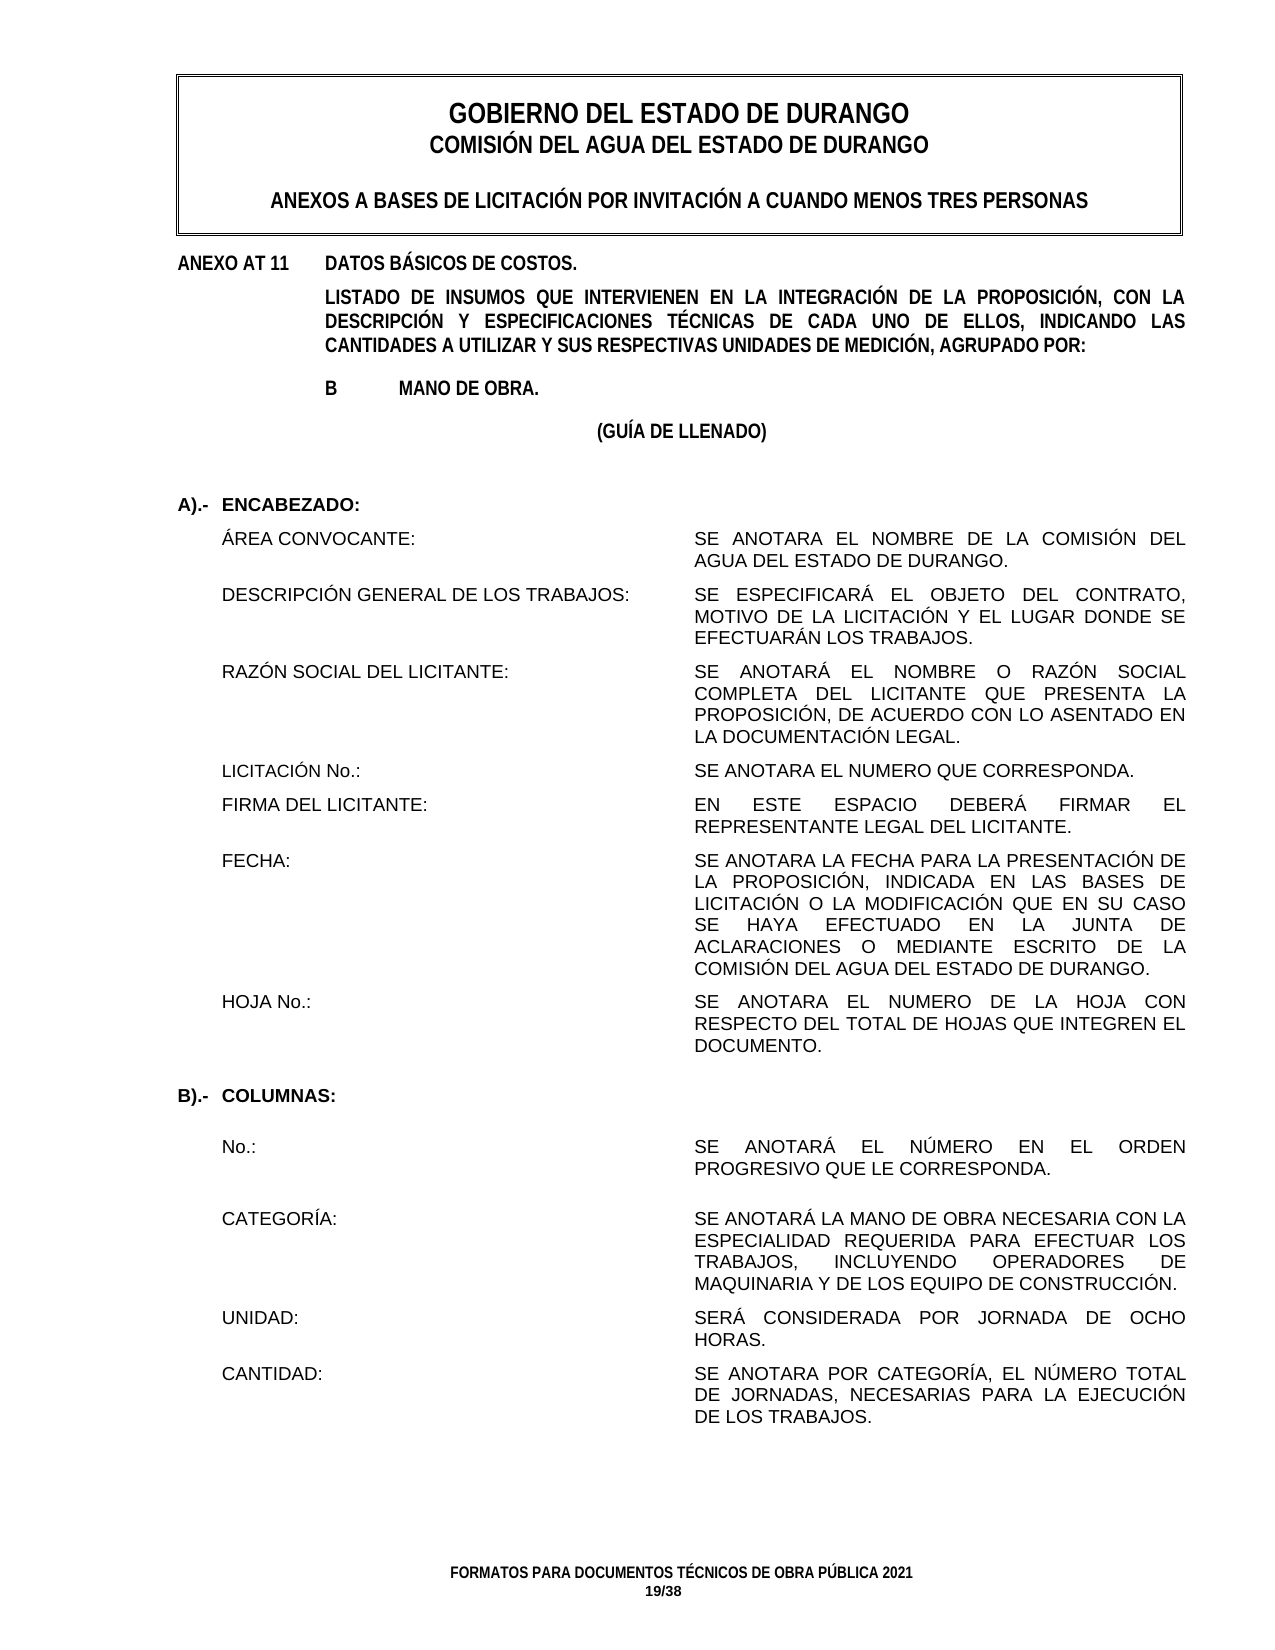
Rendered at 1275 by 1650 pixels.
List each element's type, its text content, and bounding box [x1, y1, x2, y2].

text LICITACIÓN No.: SE ANOTARA EL NUMERO QUE CORRESPONDA. [222, 760, 1186, 781]
text HOJA No.: SE ANOTARA EL NUMERO DE LA HOJA CON RESPECTO DEL TOTAL DE HOJAS QUE INTEGREN EL DOCUMENTO. [222, 991, 1186, 1056]
text ÁREA CONVOCANTE: SE ANOTARA EL NOMBRE DE LA COMISIÓN DEL AGUA DEL ESTADO DE DURANGO. [222, 528, 1186, 571]
text CANTIDAD: SE ANOTARA POR CATEGORÍA, EL NÚMERO TOTAL DE JORNADAS, NECESARIAS PARA LA EJECUCIÓN DE LOS TRABAJOS. [222, 1363, 1186, 1427]
text FECHA: SE ANOTARA LA FECHA PARA LA PRESENTACIÓN DE LA PROPOSICIÓN, INDICADA EN LAS BASES DE LICITACIÓN O LA MODIFICACIÓN QUE EN SU CASO SE HAYA EFECTUADO EN LA JUNTA DE ACLARACIONES O MEDIANTE ESCRITO DE LA COMISIÓN DEL AGUA DEL ESTADO DE DURANGO. [222, 849, 1186, 979]
text No.: SE ANOTARÁ EL NÚMERO EN EL ORDEN PROGRESIVO QUE LE CORRESPONDA. [222, 1136, 1186, 1179]
text DESCRIPCIÓN GENERAL DE LOS TRABAJOS: SE ESPECIFICARÁ EL OBJETO DEL CONTRATO, MOTIVO DE LA LICITACIÓN Y EL LUGAR DONDE SE EFECTUARÁN LOS TRABAJOS. [222, 584, 1186, 648]
text FIRMA DEL LICITANTE: EN ESTE ESPACIO DEBERÁ FIRMAR EL REPRESENTANTE LEGAL DEL LICITANTE. [222, 794, 1186, 837]
text A).- ENCABEZADO: [177, 494, 1181, 516]
text UNIDAD: SERÁ CONSIDERADA POR JORNADA DE OCHO HORAS. [222, 1307, 1186, 1350]
text B).- COLUMNAS: [177, 1085, 1186, 1107]
text CATEGORÍA: SE ANOTARÁ LA MANO DE OBRA NECESARIA CON LA ESPECIALIDAD REQUERIDA PARA EFECTUAR LOS TRABAJOS, INCLUYENDO OPERADORES DE MAQUINARIA Y DE LOS EQUIPO DE CONSTRUCCIÓN. [222, 1208, 1186, 1294]
text RAZÓN SOCIAL DEL LICITANTE: SE ANOTARÁ EL NOMBRE O RAZÓN SOCIAL COMPLETA DEL LICITANTE QUE PRESENTA LA PROPOSICIÓN, DE ACUERDO CON LO ASENTADO EN LA DOCUMENTACIÓN LEGAL. [222, 661, 1186, 747]
